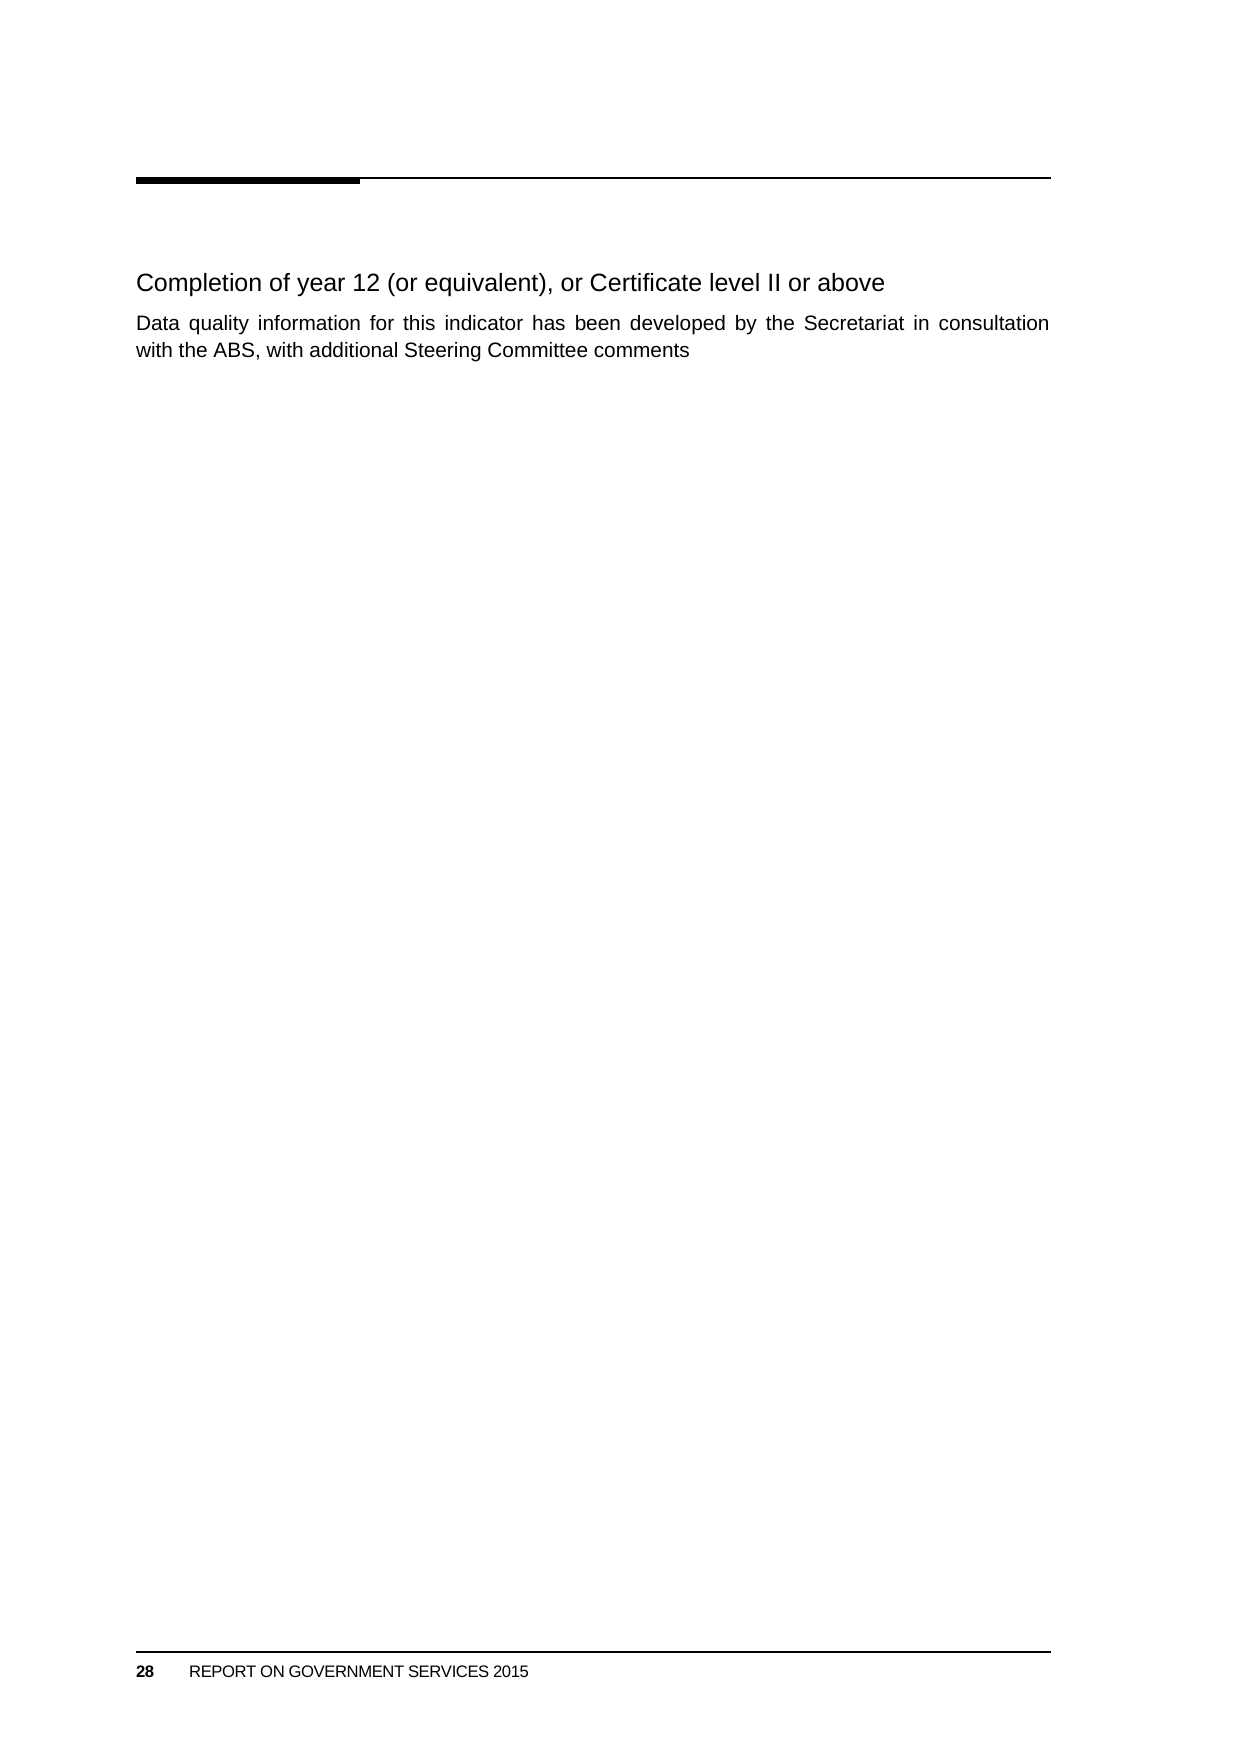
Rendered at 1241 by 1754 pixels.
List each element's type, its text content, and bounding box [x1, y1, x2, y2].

list Data quality information for this indicator has been developed by the Secretariat in consultation with the ABS, with additional Steering Committee comments [136, 308, 1051, 362]
subtitle Completion of year 12 (or equivalent), or Certificate level II or above [136, 264, 1051, 298]
